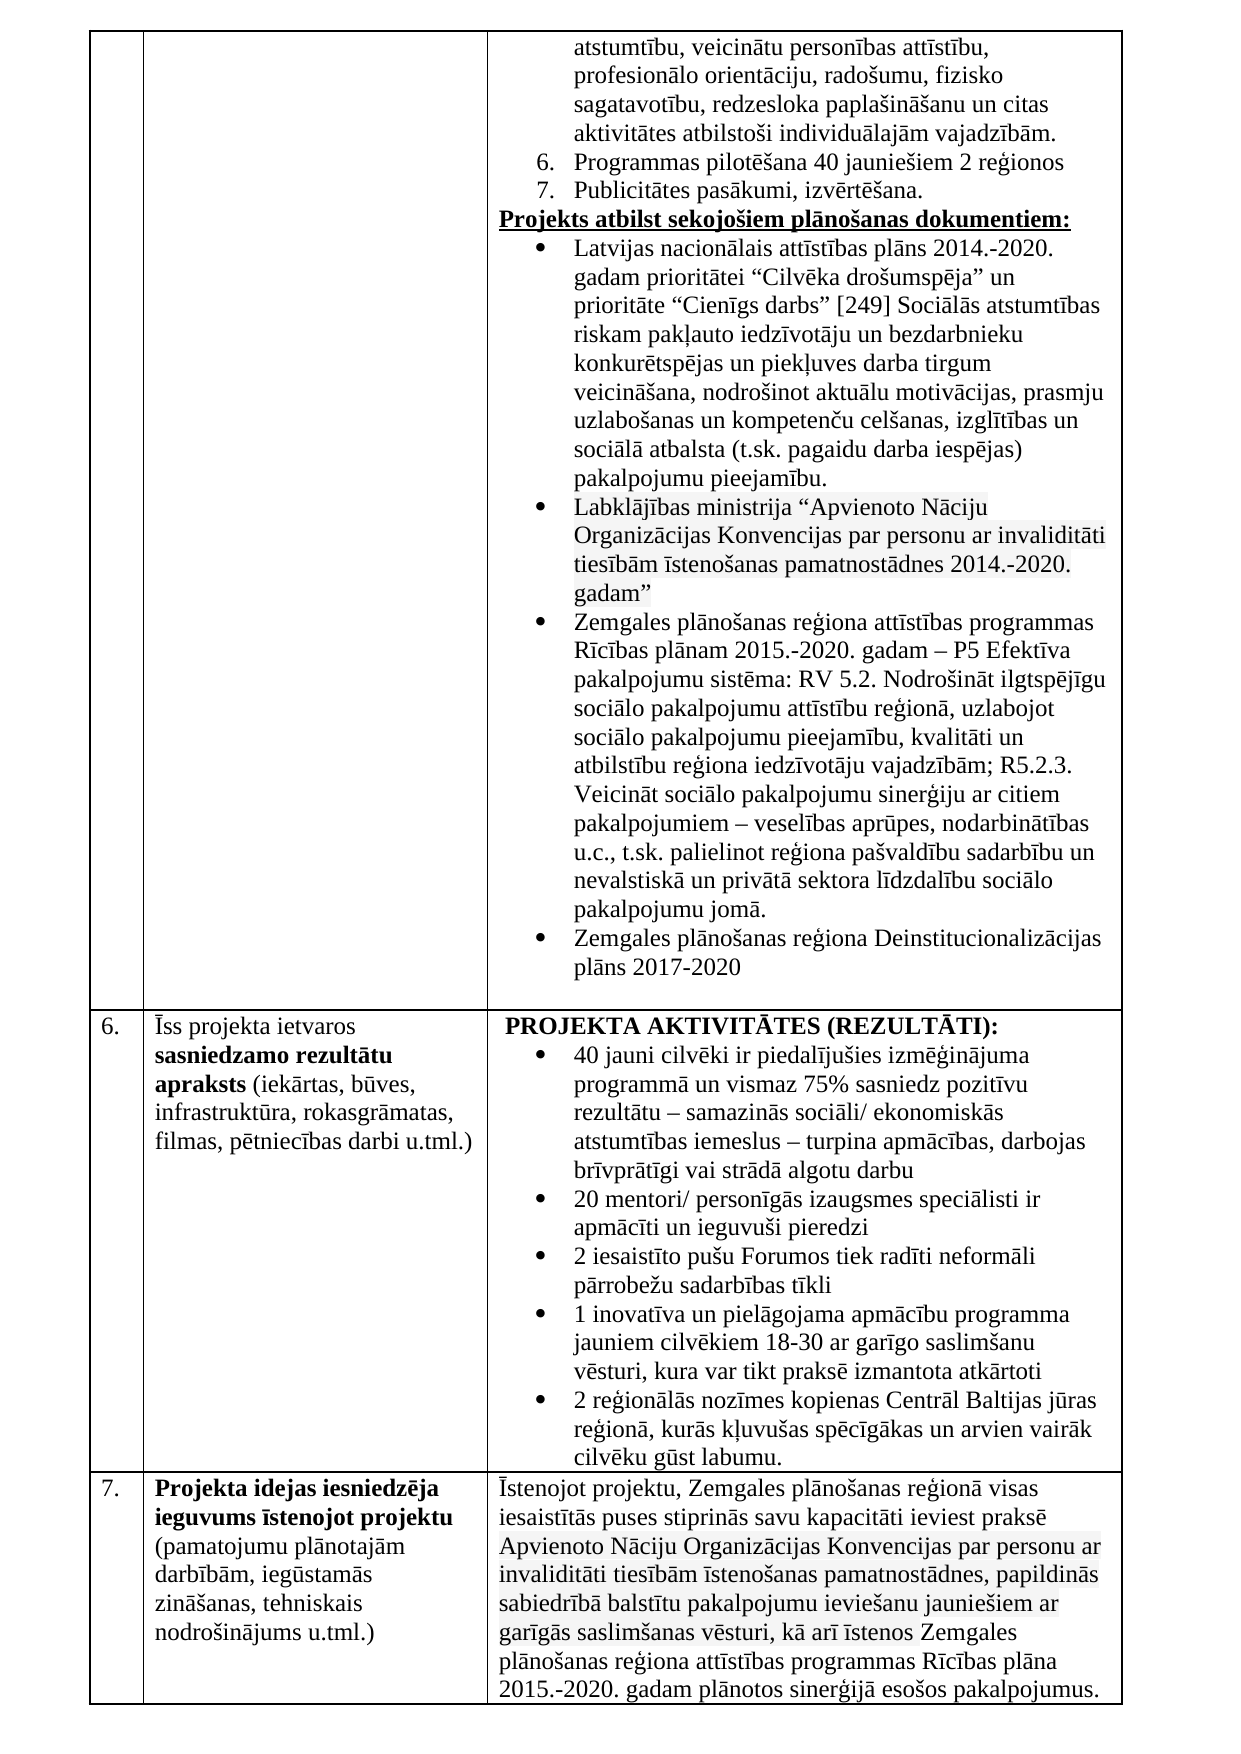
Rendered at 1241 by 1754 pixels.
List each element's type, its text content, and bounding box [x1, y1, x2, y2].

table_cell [144, 32, 487, 1009]
table_cell Īss projekta ietvaros sasniedzamo rezultātu apraksts (iekārtas, būves, infrastruktūra, rokasgrāmatas, filmas, pētniecības darbi u.tml.) [144, 1011, 487, 1471]
table_cell 5. [91, 32, 143, 1009]
table_cell Projekta idejas iesniedzēja ieguvums īstenojot projektu (pamatojumu plānotajām darbībām, iegūstamās zināšanas, tehniskais nodrošinājums u.tml.) [144, 1473, 487, 1703]
table_cell Projekta AKTIVITĀTES (rezultāti): 40 jauni cilvēki ir piedalījušies izmēģinājuma programmā un vismaz 75% sasniedz pozitīvu rezultātu – samazinās sociāli/ ekonomiskās atstumtības iemeslus – turpina apmācības, darbojas brīvprātīgi vai strādā algotu darbu 20 mentori/ personīgās izaugsmes speciālisti ir apmācīti un ieguvuši pieredzi 2 iesaistīto pušu Forumos tiek radīti neformāli pārrobežu sadarbības tīkli 1 inovatīva un pielāgojama apmācību programma jauniem cilvēkiem 18-30 ar garīgo saslimšanu vēsturi, kura var tikt praksē izmantota atkārtoti 2 reģionālās nozīmes kopienas Centrāl Baltijas jūras reģionā, kurās kļuvušas spēcīgākas un arvien vairāk cilvēku gūst labumu. [488, 1011, 1121, 1471]
table_cell 6. [91, 1011, 143, 1471]
table_cell Īstenojot projektu, Zemgales plānošanas reģionā visas iesaistītās puses stiprinās savu kapacitāti ieviest praksē Apvienoto Nāciju Organizācijas Konvencijas par personu ar invaliditāti tiesībām īstenošanas pamatnostādnes, papildinās sabiedrībā balstītu pakalpojumu ieviešanu jauniešiem ar garīgās saslimšanas vēsturi, kā arī īstenos Zemgales plānošanas reģiona attīstības programmas Rīcības plāna 2015.-2020. gadam plānotos sinerģijā esošos pakalpojumus. [488, 1473, 1121, 1703]
table_cell 7. [91, 1473, 143, 1703]
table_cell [488, 32, 1121, 1009]
